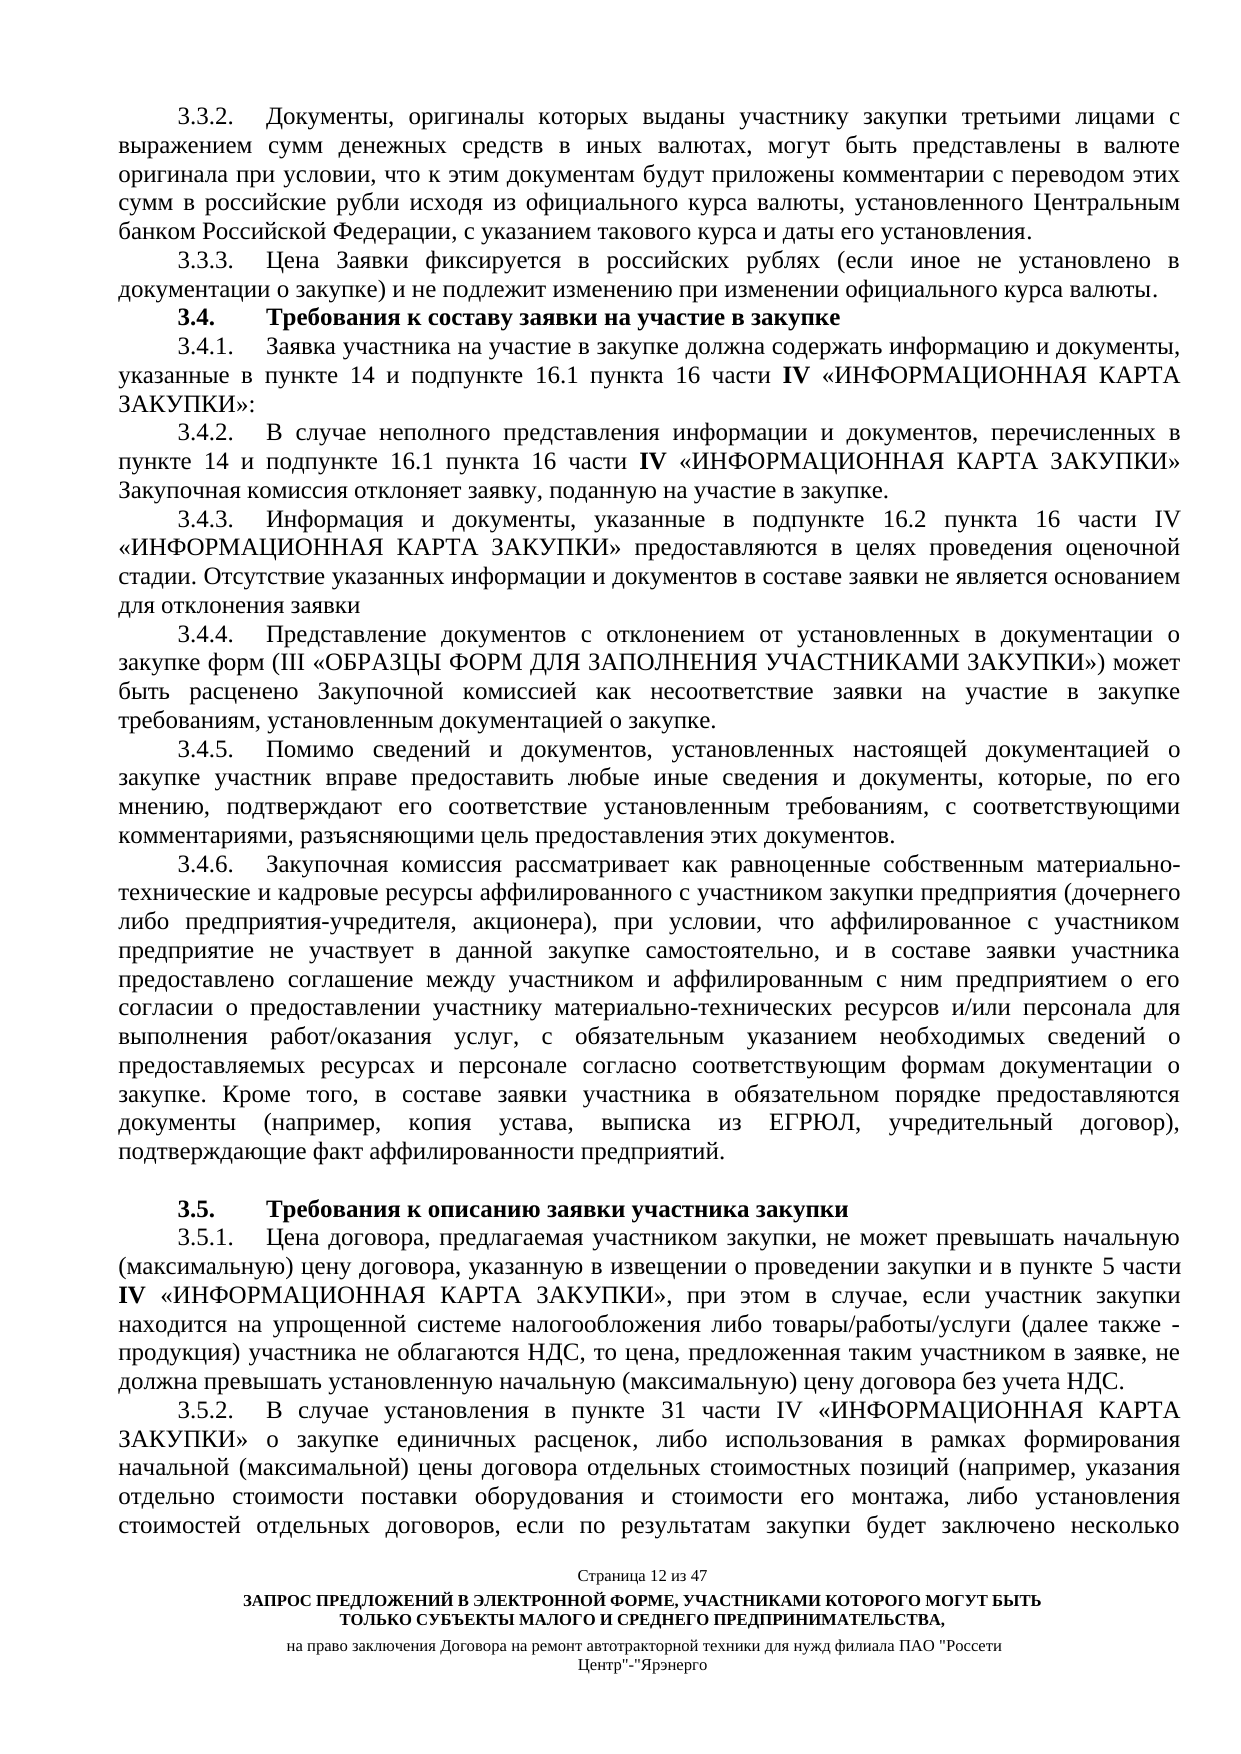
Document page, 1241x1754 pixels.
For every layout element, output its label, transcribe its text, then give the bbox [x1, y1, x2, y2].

subtitle Требования к составу заявки на участие в закупке [118, 302, 1181, 331]
subtitle Требования к описанию заявки участника закупки [118, 1194, 1181, 1222]
subtitle Помимо сведений и документов, установленных настоящей документацией о закупке участник вправе предоставить любые иные сведения и документы, которые, по его мнению, подтверждают его соответствие установленным требованиям, с соответствующими комментариями, разъясняющими цель предоставления этих документов. [118, 734, 1181, 849]
subtitle Закупочная комиссия рассматривает как равноценные собственным материально-технические и кадровые ресурсы аффилированного с участником закупки предприятия (дочернего либо предприятия-учредителя, акционера), при условии, что аффилированное с участником предприятие не участвует в данной закупке самостоятельно, и в составе заявки участника предоставлено соглашение между участником и аффилированным с ним предприятием о его согласии о предоставлении участнику материально-технических ресурсов и/или персонала для выполнения работ/оказания услуг, с обязательным указанием необходимых сведений о предоставляемых ресурсах и персонале согласно соответствующим формам документации о закупке. Кроме того, в составе заявки участника в обязательном порядке предоставляются документы (например, копия устава, выписка из ЕГРЮЛ, учредительный договор), подтверждающие факт аффилированности предприятий. [118, 849, 1181, 1165]
subtitle Информация и документы, указанные в подпункте 16.2 пункта 16 части IV «ИНФОРМАЦИОННАЯ КАРТА ЗАКУПКИ» предоставляются в целях проведения оценочной стадии. Отсутствие указанных информации и документов в составе заявки не является основанием для отклонения заявки [118, 504, 1181, 619]
subtitle Заявка участника на участие в закупке должна содержать информацию и документы, указанные в пункте 14 и подпункте 16.1 пункта 16 части IV «ИНФОРМАЦИОННАЯ КАРТА ЗАКУПКИ»: [118, 331, 1181, 417]
subtitle Представление документов с отклонением от установленных в документации о закупке форм (III «ОБРАЗЦЫ ФОРМ ДЛЯ ЗАПОЛНЕНИЯ УЧАСТНИКАМИ ЗАКУПКИ») может быть расценено Закупочной комиссией как несоответствие заявки на участие в закупке требованиям, установленным документацией о закупке. [118, 619, 1181, 734]
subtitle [118, 1395, 1181, 1539]
subtitle Цена договора, предлагаемая участником закупки, не может превышать начальную (максимальную) цену договора, указанную в извещении о проведении закупки и в пункте 5 части IV «ИНФОРМАЦИОННАЯ КАРТА ЗАКУПКИ», при этом в случае, если участник закупки находится на упрощенной системе налогообложения либо товары/работы/услуги (далее также - продукция) участника не облагаются НДС, то цена, предложенная таким участником в заявке, не должна превышать установленную начальную (максимальную) цену договора без учета НДС. [118, 1222, 1181, 1395]
subtitle В случае неполного представления информации и документов, перечисленных в пункте 14 и подпункте 16.1 пункта 16 части IV «ИНФОРМАЦИОННАЯ КАРТА ЗАКУПКИ» Закупочная комиссия отклоняет заявку, поданную на участие в закупке. [118, 417, 1181, 504]
subtitle Документы, оригиналы которых выданы участнику закупки третьими лицами с выражением сумм денежных средств в иных валютах, могут быть представлены в валюте оригинала при условии, что к этим документам будут приложены комментарии с переводом этих сумм в российские рубли исходя из официального курса валюты, установленного Центральным банком Российской Федерации, с указанием такового курса и даты его установления. [118, 101, 1181, 245]
subtitle Цена Заявки фиксируется в российских рублях (если иное не установлено в документации о закупке) и не подлежит изменению при изменении официального курса валюты. [118, 245, 1181, 302]
